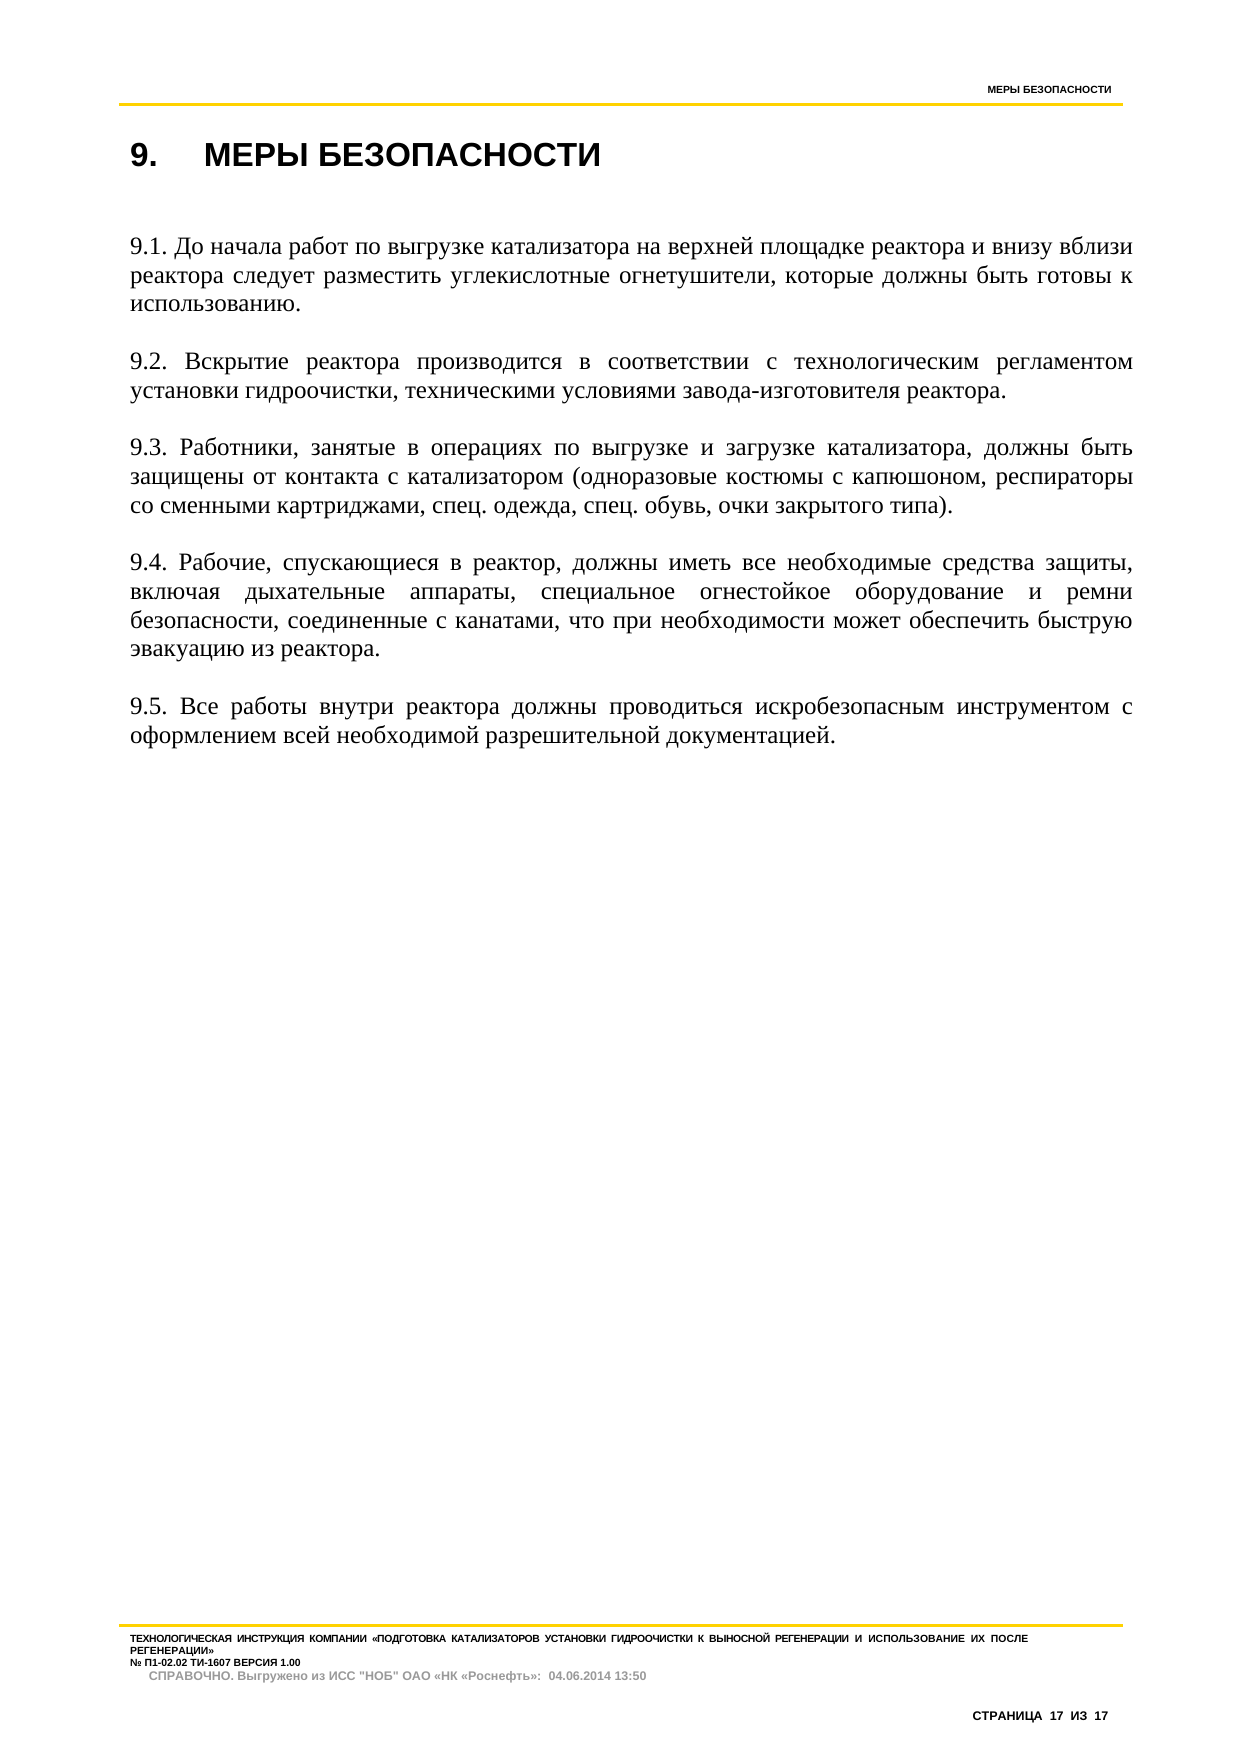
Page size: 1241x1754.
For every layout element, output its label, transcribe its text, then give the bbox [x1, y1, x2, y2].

text 9.2. Вскрытие реактора производится в соответствии с технологическим регламентом установки гидроочистки, техническими условиями завода-изготовителя реактора. [130, 346, 1134, 403]
list МЕРЫ БЕЗОПАСНОСТИ [130, 135, 1134, 173]
text 9.1. До начала работ по выгрузке катализатора на верхней площадке реактора и внизу вблизи реактора следует разместить углекислотные огнетушители, которые должны быть готовы к использованию. [130, 231, 1134, 317]
text 9.3. Работники, занятые в операциях по выгрузке и загрузке катализатора, должны быть защищены от контакта с катализатором (одноразовые костюмы с капюшоном, респираторы со сменными картриджами, спец. одежда, спец. обувь, очки закрытого типа). [130, 432, 1134, 518]
text 9.4. Рабочие, спускающиеся в реактор, должны иметь все необходимые средства защиты, включая дыхательные аппараты, специальное огнестойкое оборудование и ремни безопасности, соединенные с канатами, что при необходимости может обеспечить быструю эвакуацию из реактора. [130, 547, 1134, 662]
text 9.5. Все работы внутри реактора должны проводиться искробезопасным инструментом с оформлением всей необходимой разрешительной документацией. [130, 691, 1134, 748]
